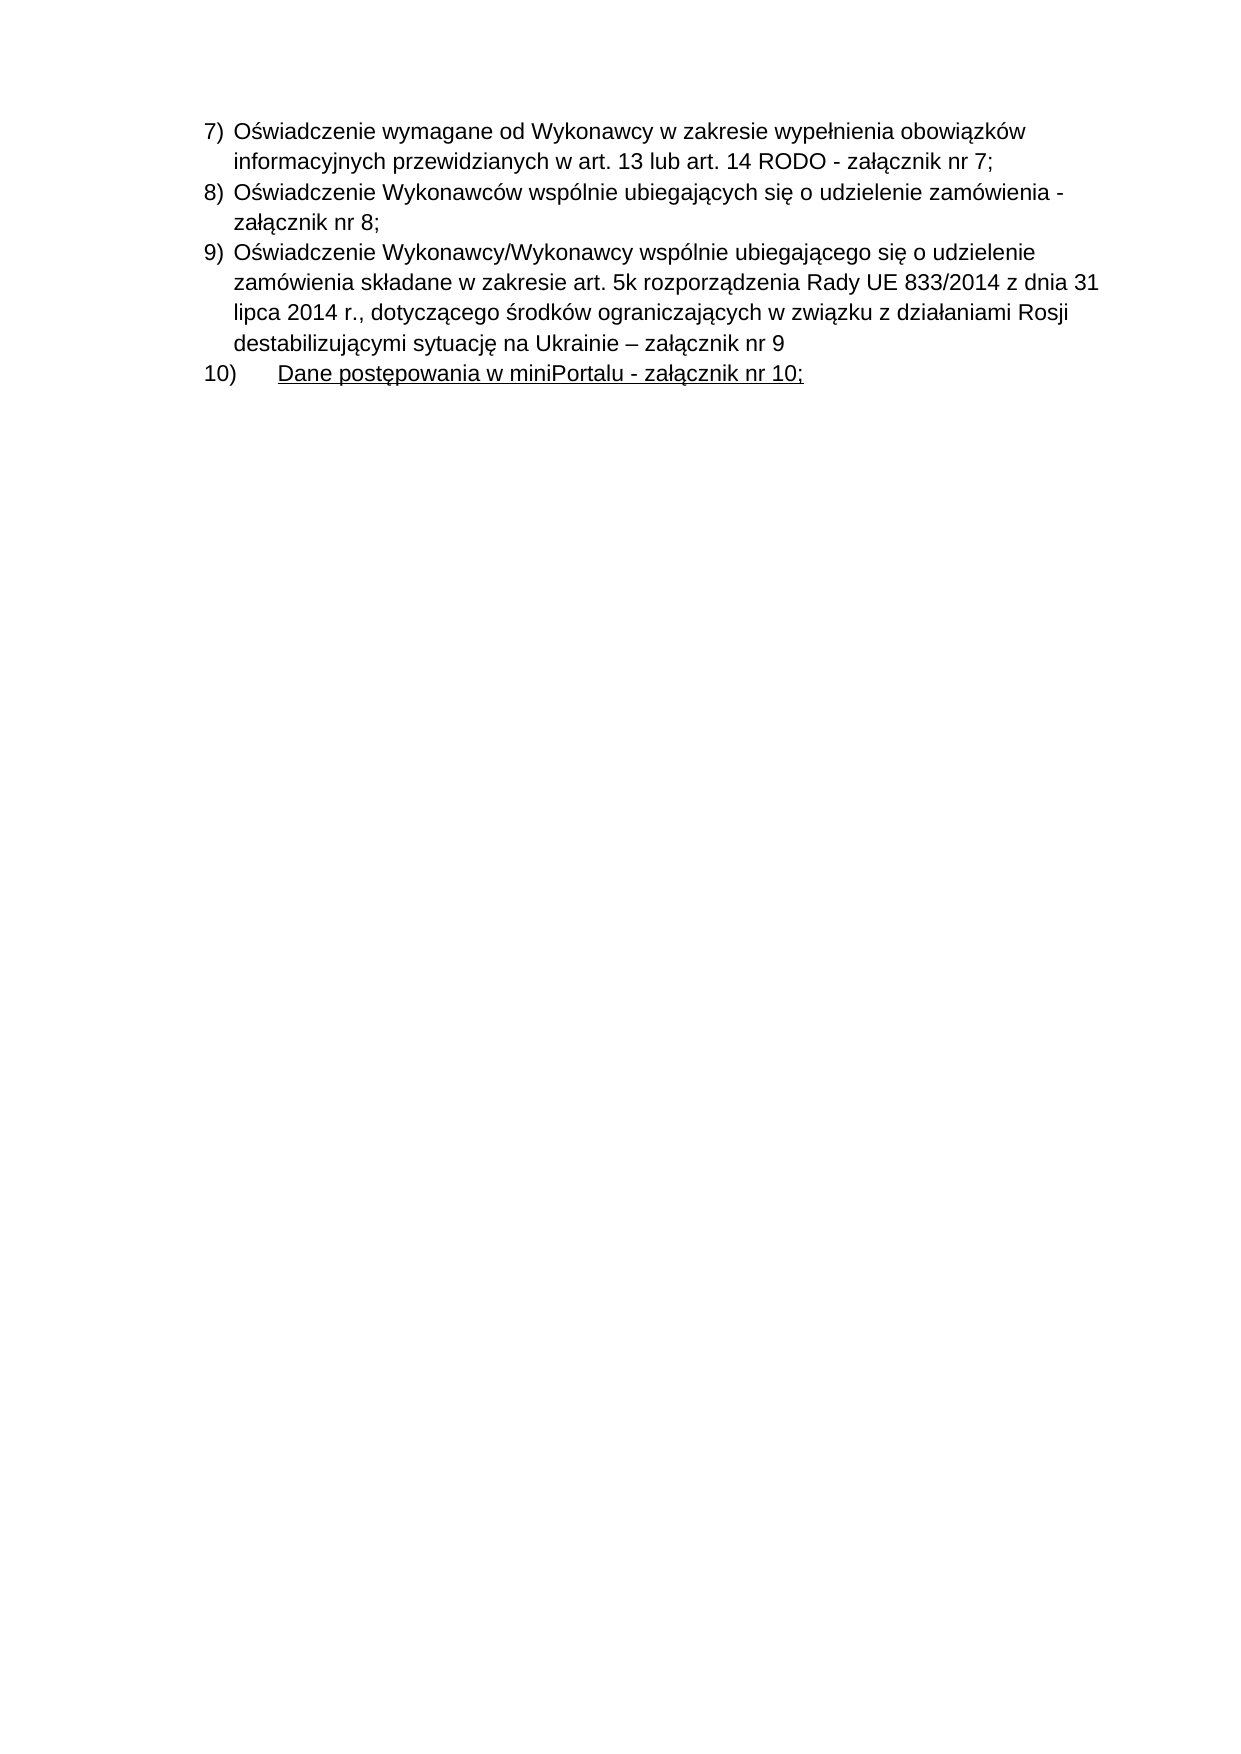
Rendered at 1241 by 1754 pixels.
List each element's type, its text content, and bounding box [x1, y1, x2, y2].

list Oświadczenie wymagane od Wykonawcy w zakresie wypełnienia obowiązków informacyjnych przewidzianych w art. 13 lub art. 14 RODO - załącznik nr 7; [204, 118, 1110, 175]
list Oświadczenie Wykonawców wspólnie ubiegających się o udzielenie zamówienia - załącznik nr 8; [204, 178, 1110, 235]
list Oświadczenie Wykonawcy/Wykonawcy wspólnie ubiegającego się o udzielenie zamówienia składane w zakresie art. 5k rozporządzenia Rady UE 833/2014 z dnia 31 lipca 2014 r., dotyczącego środków ograniczających w związku z działaniami Rosji destabilizującymi sytuację na Ukrainie – załącznik nr 9 [204, 239, 1110, 356]
list Dane postępowania w miniPortalu - załącznik nr 10; [204, 360, 1110, 386]
